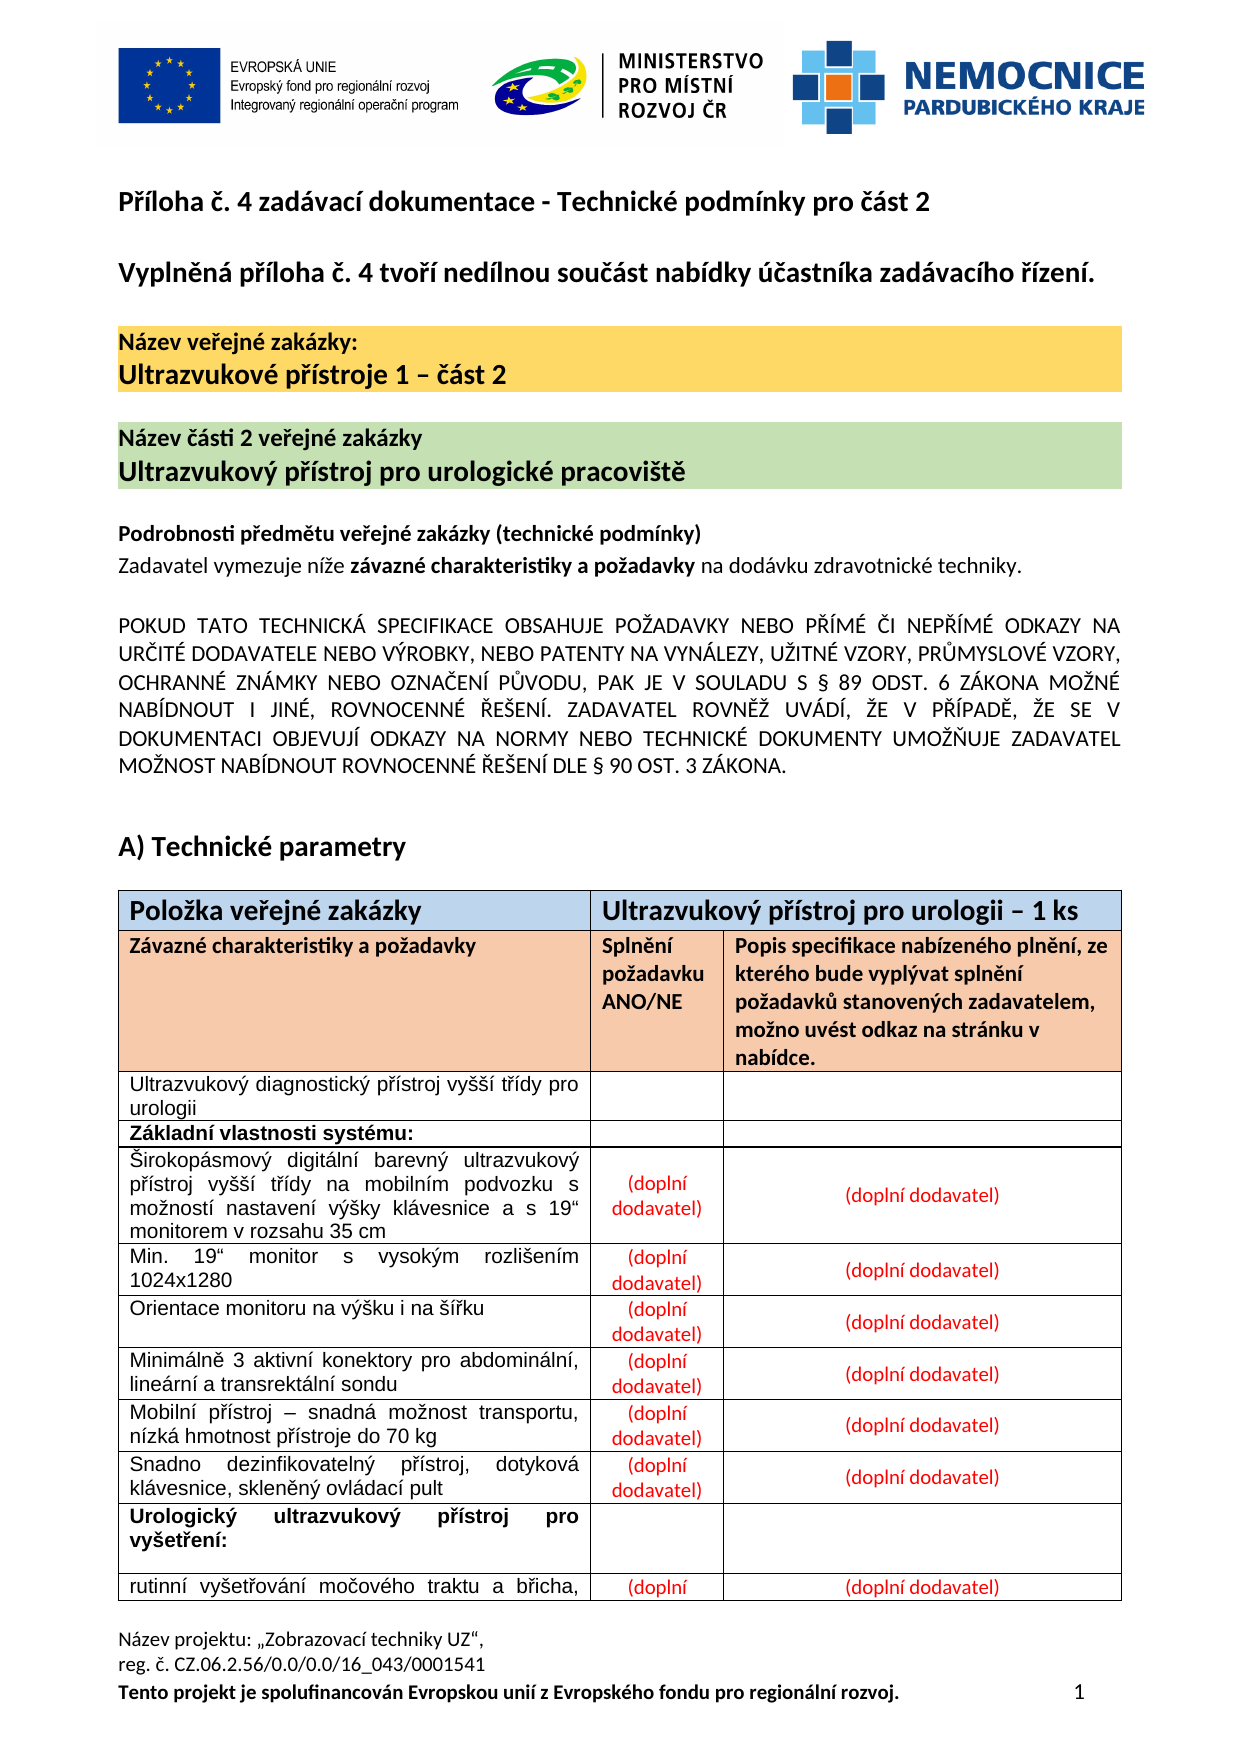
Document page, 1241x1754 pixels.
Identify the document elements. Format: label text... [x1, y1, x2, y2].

table_header Ultrazvukový přístroj pro urologii – 1 ks [591, 891, 1121, 930]
table_header Položka veřejné zakázky [119, 891, 590, 930]
table_cell (doplní dodavatel) [591, 1348, 723, 1399]
table_cell (doplní dodavatel) [724, 1574, 1121, 1600]
table_cell Min. 19“ monitor s vysokým rozlišením 1024x1280 [119, 1244, 590, 1295]
text Ultrazvukové přístroje 1 – část 2 [118, 356, 1122, 392]
table_cell Závazné charakteristiky a požadavky [119, 931, 590, 1071]
table_cell (doplní dodavatel) [724, 1244, 1121, 1295]
table_cell (doplní dodavatel) [591, 1148, 723, 1243]
text Zadavatel vymezuje níže závazné charakteristiky a požadavky na dodávku zdravotnické techniky. [118, 551, 1122, 579]
table_cell (doplní dodavatel) [591, 1400, 723, 1451]
table_cell Základní vlastnosti systému: [119, 1121, 590, 1146]
subtitle A) Technické parametry [118, 828, 1122, 864]
table_cell (doplní dodavatel) [724, 1296, 1121, 1347]
table_cell Splnění požadavku ANO/NE [591, 931, 723, 1071]
table_cell Mobilní přístroj – snadná možnost transportu, nízká hmotnost přístroje do 70 kg [119, 1400, 590, 1451]
text Příloha č. 4 zadávací dokumentace - Technické podmínky pro část 2 [118, 183, 1122, 219]
subtitle Ultrazvukový přístroj pro urologické pracoviště [118, 453, 1122, 489]
table_cell [591, 1072, 723, 1120]
table_cell Urologický ultrazvukový přístroj pro vyšetření: [119, 1504, 590, 1573]
table_cell (doplní dodavatel) [591, 1296, 723, 1347]
table_cell (doplní dodavatel) [724, 1452, 1121, 1503]
table_cell Minimálně 3 aktivní konektory pro abdominální, lineární a transrektální sondu [119, 1348, 590, 1399]
table_cell Orientace monitoru na výšku i na šířku [119, 1296, 590, 1347]
text Vyplněná příloha č. 4 tvoří nedílnou součást nabídky účastníka zadávacího řízení. [118, 254, 1122, 290]
table_cell Popis specifikace nabízeného plnění, ze kterého bude vyplývat splnění požadavků stanovených zadavatelem, možno uvést odkaz na stránku v nabídce. [724, 931, 1121, 1071]
table_cell Ultrazvukový diagnostický přístroj vyšší třídy pro urologii [119, 1072, 590, 1120]
table_cell [724, 1072, 1121, 1120]
table_cell [591, 1504, 723, 1573]
table_cell rutinní vyšetřování močového traktu a břicha, povrchových tkání, scrota [119, 1574, 590, 1600]
picture [96, 22, 785, 148]
table_cell (doplní dodavatel) [591, 1452, 723, 1503]
text Název veřejné zakázky: [118, 326, 1122, 356]
table_cell (doplní dodavatel) [724, 1348, 1121, 1399]
table_cell Snadno dezinfikovatelný přístroj, dotyková klávesnice, skleněný ovládací pult [119, 1452, 590, 1503]
table_cell [724, 1504, 1121, 1573]
table_cell Širokopásmový digitální barevný ultrazvukový přístroj vyšší třídy na mobilním podvozku s možností nastavení výšky klávesnice a s 19“ monitorem v rozsahu 35 cm [119, 1148, 590, 1243]
table_cell (doplní dodavatel) [724, 1400, 1121, 1451]
text POKUD TATO TECHNICKÁ SPECIFIKACE OBSAHUJE POŽADAVKY NEBO PŘÍMÉ ČI NEPŘÍMÉ ODKAZY NA URČITÉ DODAVATELE NEBO VÝROBKY, NEBO PATENTY NA VYNÁLEZY, UŽITNÉ VZORY, PRŮMYSLOVÉ VZORY, OCHRANNÉ ZNÁMKY NEBO OZNAČENÍ PŮVODU, PAK JE V SOULADU S § 89 ODST. 6 ZÁKONA MOŽNÉ NABÍDNOUT I JINÉ, ROVNOCENNÉ ŘEŠENÍ. ZADAVATEL ROVNĚŽ UVÁDÍ, ŽE V PŘÍPADĚ, ŽE SE V DOKUMENTACI OBJEVUJÍ ODKAZY NA NORMY NEBO TECHNICKÉ DOKUMENTY UMOŽŇUJE ZADAVATEL MOŽNOST NABÍDNOUT ROVNOCENNÉ ŘEŠENÍ DLE § 90 OST. 3 ZÁKONA. [118, 612, 1122, 780]
subtitle Název části 2 veřejné zakázky [118, 422, 1122, 453]
table_cell (doplní dodavatel) [591, 1574, 723, 1600]
text Podrobnosti předmětu veřejné zakázky (technické podmínky) [118, 519, 1122, 547]
table_cell [724, 1121, 1121, 1146]
table_cell (doplní dodavatel) [724, 1148, 1121, 1243]
table_cell (doplní dodavatel) [591, 1244, 723, 1295]
picture [791, 39, 1145, 135]
table_cell [591, 1121, 723, 1146]
